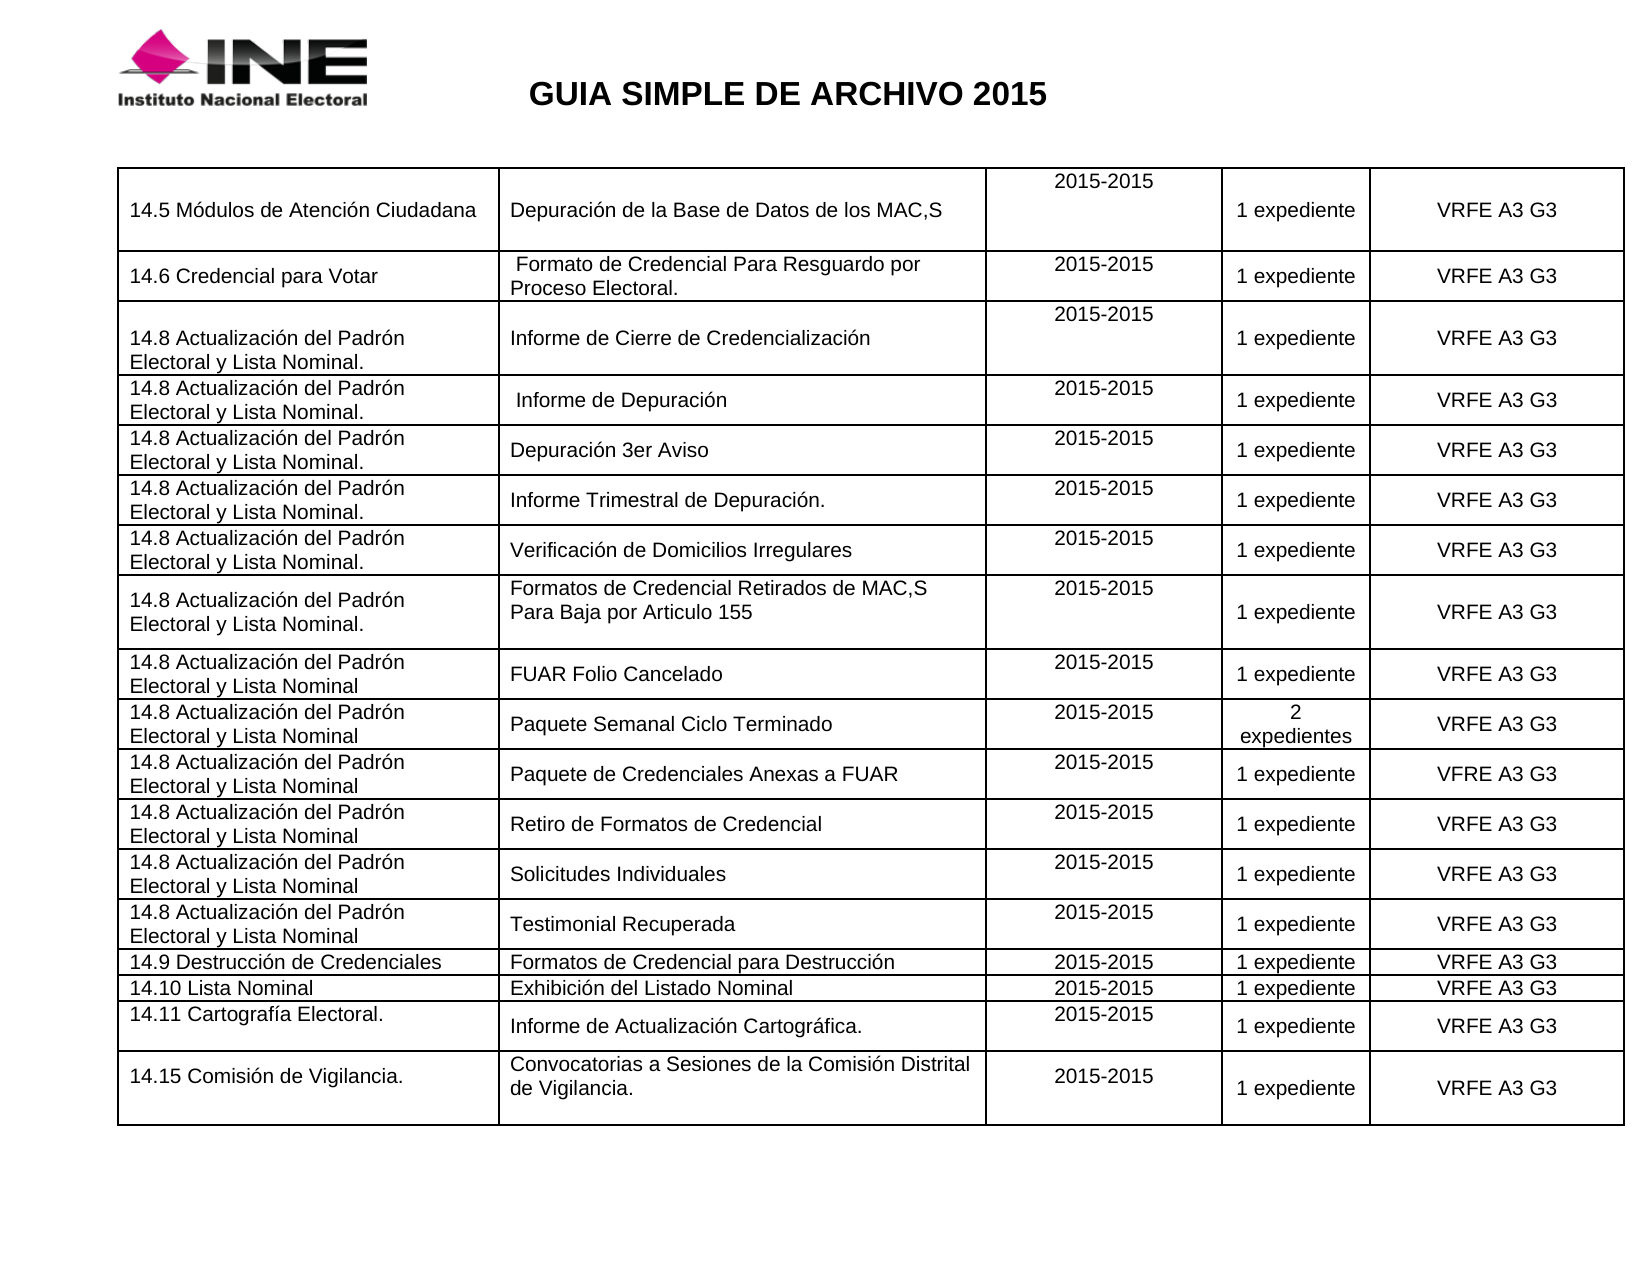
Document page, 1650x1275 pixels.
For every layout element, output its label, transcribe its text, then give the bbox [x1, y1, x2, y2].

table_cell 2015-2015 [987, 302, 1221, 374]
table_cell 14.8 Actualización del Padrón Electoral y Lista Nominal [119, 650, 498, 698]
table_cell 2 expedientes [1223, 700, 1369, 748]
table_cell 2015-2015 [987, 1002, 1221, 1050]
table_cell 14.9 Destrucción de Credenciales [119, 950, 498, 974]
table_cell 1 expediente [1223, 1002, 1369, 1050]
table_cell 2015-2015 [987, 1052, 1221, 1124]
table_cell 14.8 Actualización del Padrón Electoral y Lista Nominal [119, 850, 498, 898]
table_cell 2015-2015 [987, 650, 1221, 698]
table_cell VRFE A3 G3 [1371, 302, 1623, 374]
table_cell Formatos de Credencial para Destrucción [500, 950, 985, 974]
table_cell 1 expediente [1223, 476, 1369, 524]
table_cell Retiro de Formatos de Credencial [500, 800, 985, 848]
table_cell Testimonial Recuperada [500, 900, 985, 948]
table_cell VRFE A3 G3 [1371, 900, 1623, 948]
table_cell VRFE A3 G3 [1371, 526, 1623, 574]
table_cell Informe de Cierre de Credencialización [500, 302, 985, 374]
table_cell 1 expediente [1223, 376, 1369, 424]
table_cell Verificación de Domicilios Irregulares [500, 526, 985, 574]
table_cell Depuración de la Base de Datos de los MAC,S [500, 169, 985, 250]
table_cell Solicitudes Individuales [500, 850, 985, 898]
table_cell 2015-2015 [987, 950, 1221, 974]
table_cell Formato de Credencial Para Resguardo por Proceso Electoral. [500, 252, 985, 300]
table_cell 1 expediente [1223, 426, 1369, 474]
table_cell 1 expediente [1223, 169, 1369, 250]
table_cell VRFE A3 G3 [1371, 850, 1623, 898]
picture [118, 29, 367, 106]
table_cell 1 expediente [1223, 650, 1369, 698]
table_cell Depuración 3er Aviso [500, 426, 985, 474]
table_cell Paquete Semanal Ciclo Terminado [500, 700, 985, 748]
table_cell VRFE A3 G3 [1371, 376, 1623, 424]
table_cell VRFE A3 G3 [1371, 1052, 1623, 1124]
table_cell 1 expediente [1223, 526, 1369, 574]
table_cell Paquete de Credenciales Anexas a FUAR [500, 750, 985, 798]
table_cell 14.11 Cartografía Electoral. [119, 1002, 498, 1050]
table_cell 2015-2015 [987, 476, 1221, 524]
table_cell VRFE A3 G3 [1371, 800, 1623, 848]
table_cell 2015-2015 [987, 252, 1221, 300]
table_cell 14.5 Módulos de Atención Ciudadana [119, 169, 498, 250]
table_cell 14.8 Actualización del Padrón Electoral y Lista Nominal [119, 800, 498, 848]
table_cell 14.15 Comisión de Vigilancia. [119, 1052, 498, 1124]
table_cell Convocatorias a Sesiones de la Comisión Distrital de Vigilancia. [500, 1052, 985, 1124]
table_cell 2015-2015 [987, 976, 1221, 1000]
table_cell 2015-2015 [987, 850, 1221, 898]
table_cell 1 expediente [1223, 976, 1369, 1000]
table_cell Informe Trimestral de Depuración. [500, 476, 985, 524]
table_cell 14.8 Actualización del Padrón Electoral y Lista Nominal. [119, 526, 498, 574]
table_cell 14.6 Credencial para Votar [119, 252, 498, 300]
table_cell Informe de Actualización Cartográfica. [500, 1002, 985, 1050]
table_cell 2015-2015 [987, 800, 1221, 848]
table_cell VRFE A3 G3 [1371, 950, 1623, 974]
table_cell VRFE A3 G3 [1371, 576, 1623, 648]
table_cell 14.8 Actualización del Padrón Electoral y Lista Nominal [119, 750, 498, 798]
table_cell 1 expediente [1223, 850, 1369, 898]
table_cell 2015-2015 [987, 426, 1221, 474]
table_cell VRFE A3 G3 [1371, 976, 1623, 1000]
table_cell VRFE A3 G3 [1371, 700, 1623, 748]
table_cell VRFE A3 G3 [1371, 252, 1623, 300]
table_cell 2015-2015 [987, 526, 1221, 574]
table_cell VRFE A3 G3 [1371, 169, 1623, 250]
table_cell 14.8 Actualización del Padrón Electoral y Lista Nominal [119, 900, 498, 948]
table_cell 1 expediente [1223, 252, 1369, 300]
table_cell 14.8 Actualización del Padrón Electoral y Lista Nominal. [119, 426, 498, 474]
table_cell 2015-2015 [987, 376, 1221, 424]
table_cell Informe de Depuración [500, 376, 985, 424]
table_cell VRFE A3 G3 [1371, 426, 1623, 474]
table_cell VFRE A3 G3 [1371, 750, 1623, 798]
table_cell 2015-2015 [987, 169, 1221, 250]
table_cell 1 expediente [1223, 800, 1369, 848]
table_cell 1 expediente [1223, 950, 1369, 974]
table_cell 2015-2015 [987, 576, 1221, 648]
table_cell 14.8 Actualización del Padrón Electoral y Lista Nominal. [119, 476, 498, 524]
table_cell 1 expediente [1223, 750, 1369, 798]
table_cell FUAR Folio Cancelado [500, 650, 985, 698]
table_cell VRFE A3 G3 [1371, 1002, 1623, 1050]
table_cell 1 expediente [1223, 1052, 1369, 1124]
table_cell 14.8 Actualización del Padrón Electoral y Lista Nominal [119, 700, 498, 748]
table_cell 14.8 Actualización del Padrón Electoral y Lista Nominal. [119, 376, 498, 424]
table_cell 14.10 Lista Nominal [119, 976, 498, 1000]
table_cell VRFE A3 G3 [1371, 650, 1623, 698]
table_cell 1 expediente [1223, 302, 1369, 374]
table_cell 2015-2015 [987, 700, 1221, 748]
table_cell 2015-2015 [987, 900, 1221, 948]
table_cell Formatos de Credencial Retirados de MAC,S Para Baja por Articulo 155 [500, 576, 985, 648]
table_cell 14.8 Actualización del Padrón Electoral y Lista Nominal. [119, 576, 498, 648]
table_cell 1 expediente [1223, 900, 1369, 948]
table_cell 2015-2015 [987, 750, 1221, 798]
table_cell VRFE A3 G3 [1371, 476, 1623, 524]
table_cell 14.8 Actualización del Padrón Electoral y Lista Nominal. [119, 302, 498, 374]
table_cell 1 expediente [1223, 576, 1369, 648]
table_cell Exhibición del Listado Nominal [500, 976, 985, 1000]
